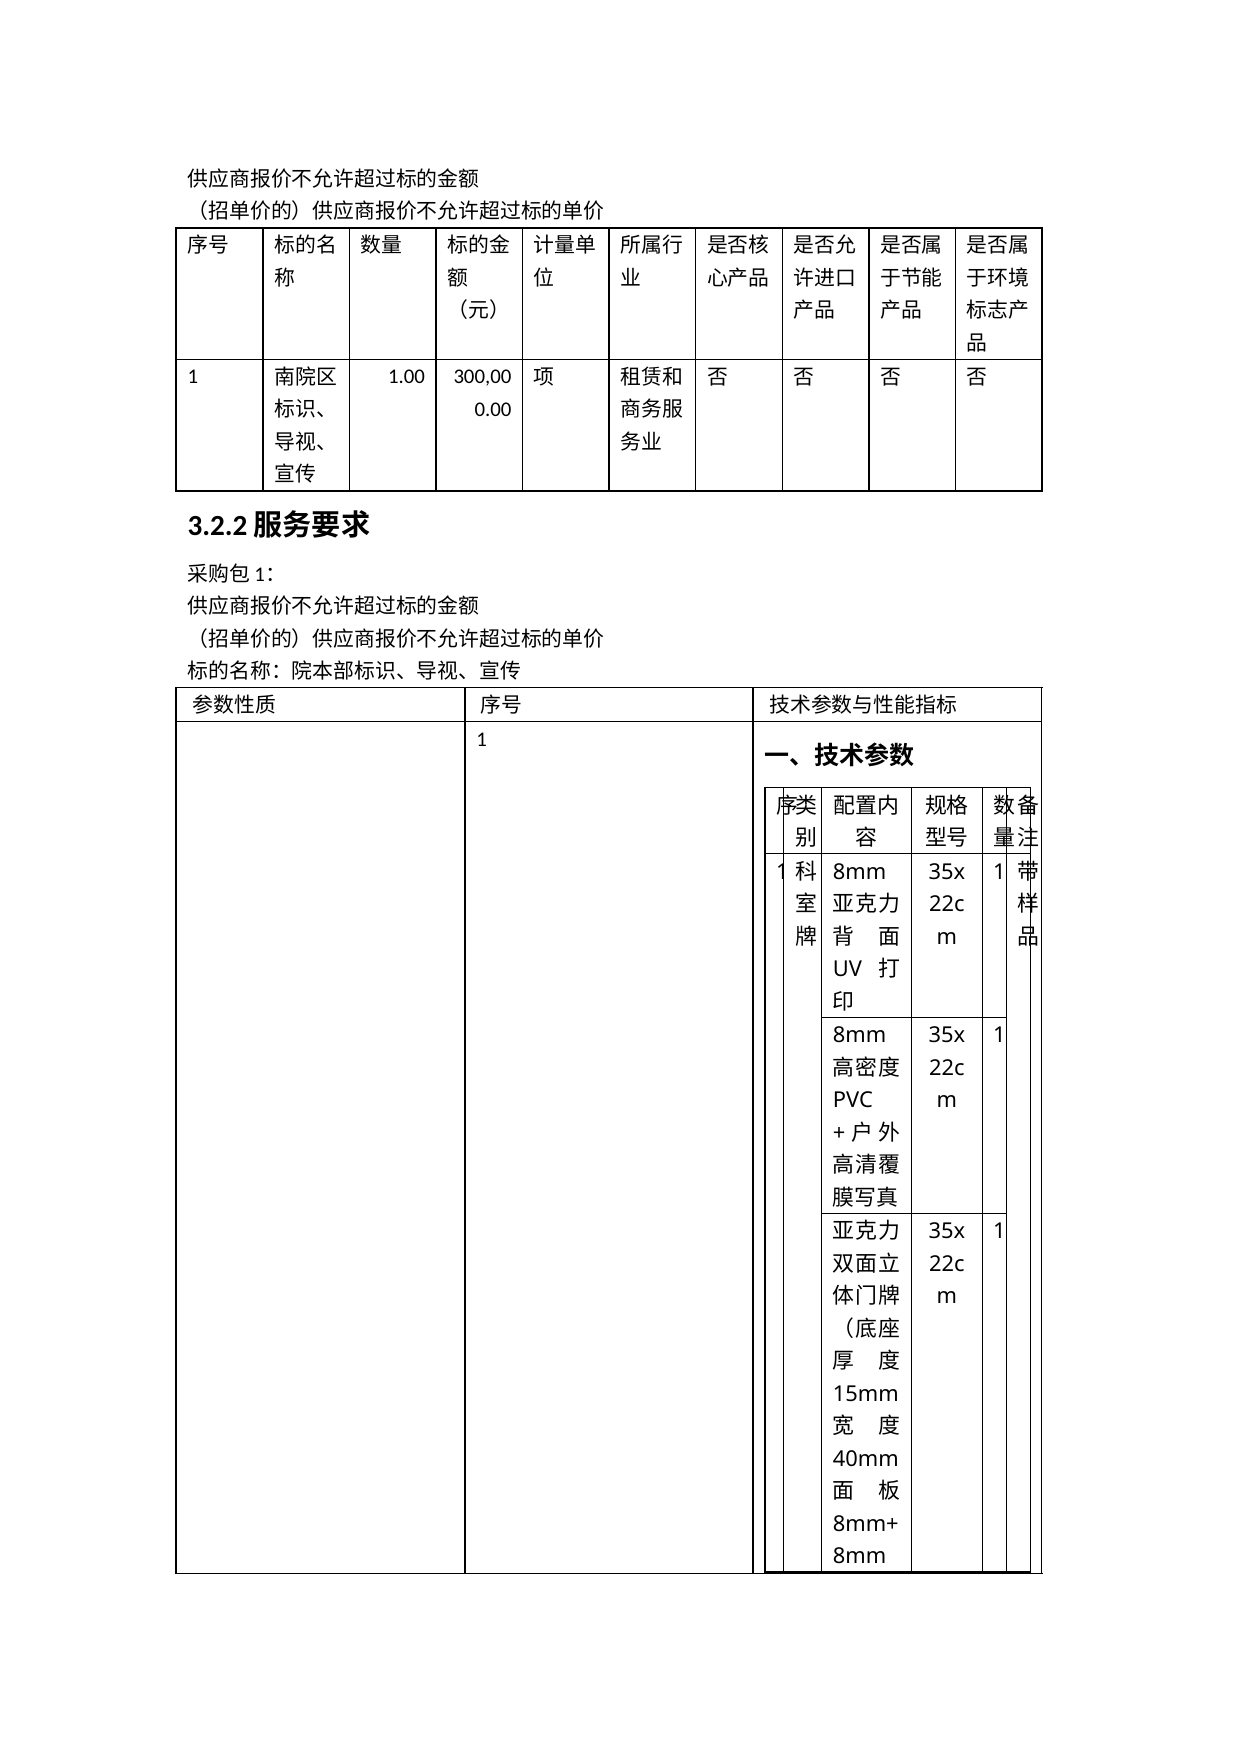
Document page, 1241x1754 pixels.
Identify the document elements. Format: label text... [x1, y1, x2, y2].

text 3.2.2服务要求 [187, 492, 1053, 557]
text 供应商报价不允许超过标的金额 [187, 589, 1053, 622]
table_header 计量单位 [523, 229, 608, 358]
table_header 所属行业 [610, 229, 695, 358]
table_cell [177, 722, 464, 1572]
table_header 是否核心产品 [696, 229, 782, 358]
text 供应商报价不允许超过标的金额 [187, 162, 1053, 194]
table_cell 否 [870, 360, 955, 490]
table_header 是否属于节能产品 [870, 229, 955, 358]
table_header 参数性质 [177, 688, 464, 721]
table_cell 300,000.00 [437, 360, 522, 490]
table_cell 否 [696, 360, 782, 490]
text 标的名称：院本部标识、导视、宣传 [187, 654, 1053, 687]
table_cell 1 [177, 360, 262, 490]
table_cell 1 [466, 722, 752, 1572]
table_header 序号 [177, 229, 262, 358]
text 采购包1： [187, 557, 1053, 589]
table_header 是否允许进口产品 [783, 229, 868, 358]
table_cell 项 [523, 360, 608, 490]
table_header 标的名称 [264, 229, 349, 358]
text （招单价的）供应商报价不允许超过标的单价 [187, 194, 1053, 227]
table_header 标的金额 （元） [437, 229, 522, 358]
table_cell 否 [956, 360, 1041, 490]
table_header 是否属于环境标志产品 [956, 229, 1041, 358]
table_header 技术参数与性能指标 [754, 688, 1041, 721]
table_header 序号 [466, 688, 752, 721]
table_cell 1.00 [350, 360, 435, 490]
table_header 数量 [350, 229, 435, 358]
table_cell 租赁和商务服务业 [610, 360, 695, 490]
table_cell 南院区标识、导视、宣传 [264, 360, 349, 490]
table_cell 否 [783, 360, 868, 490]
text （招单价的）供应商报价不允许超过标的单价 [187, 622, 1053, 654]
